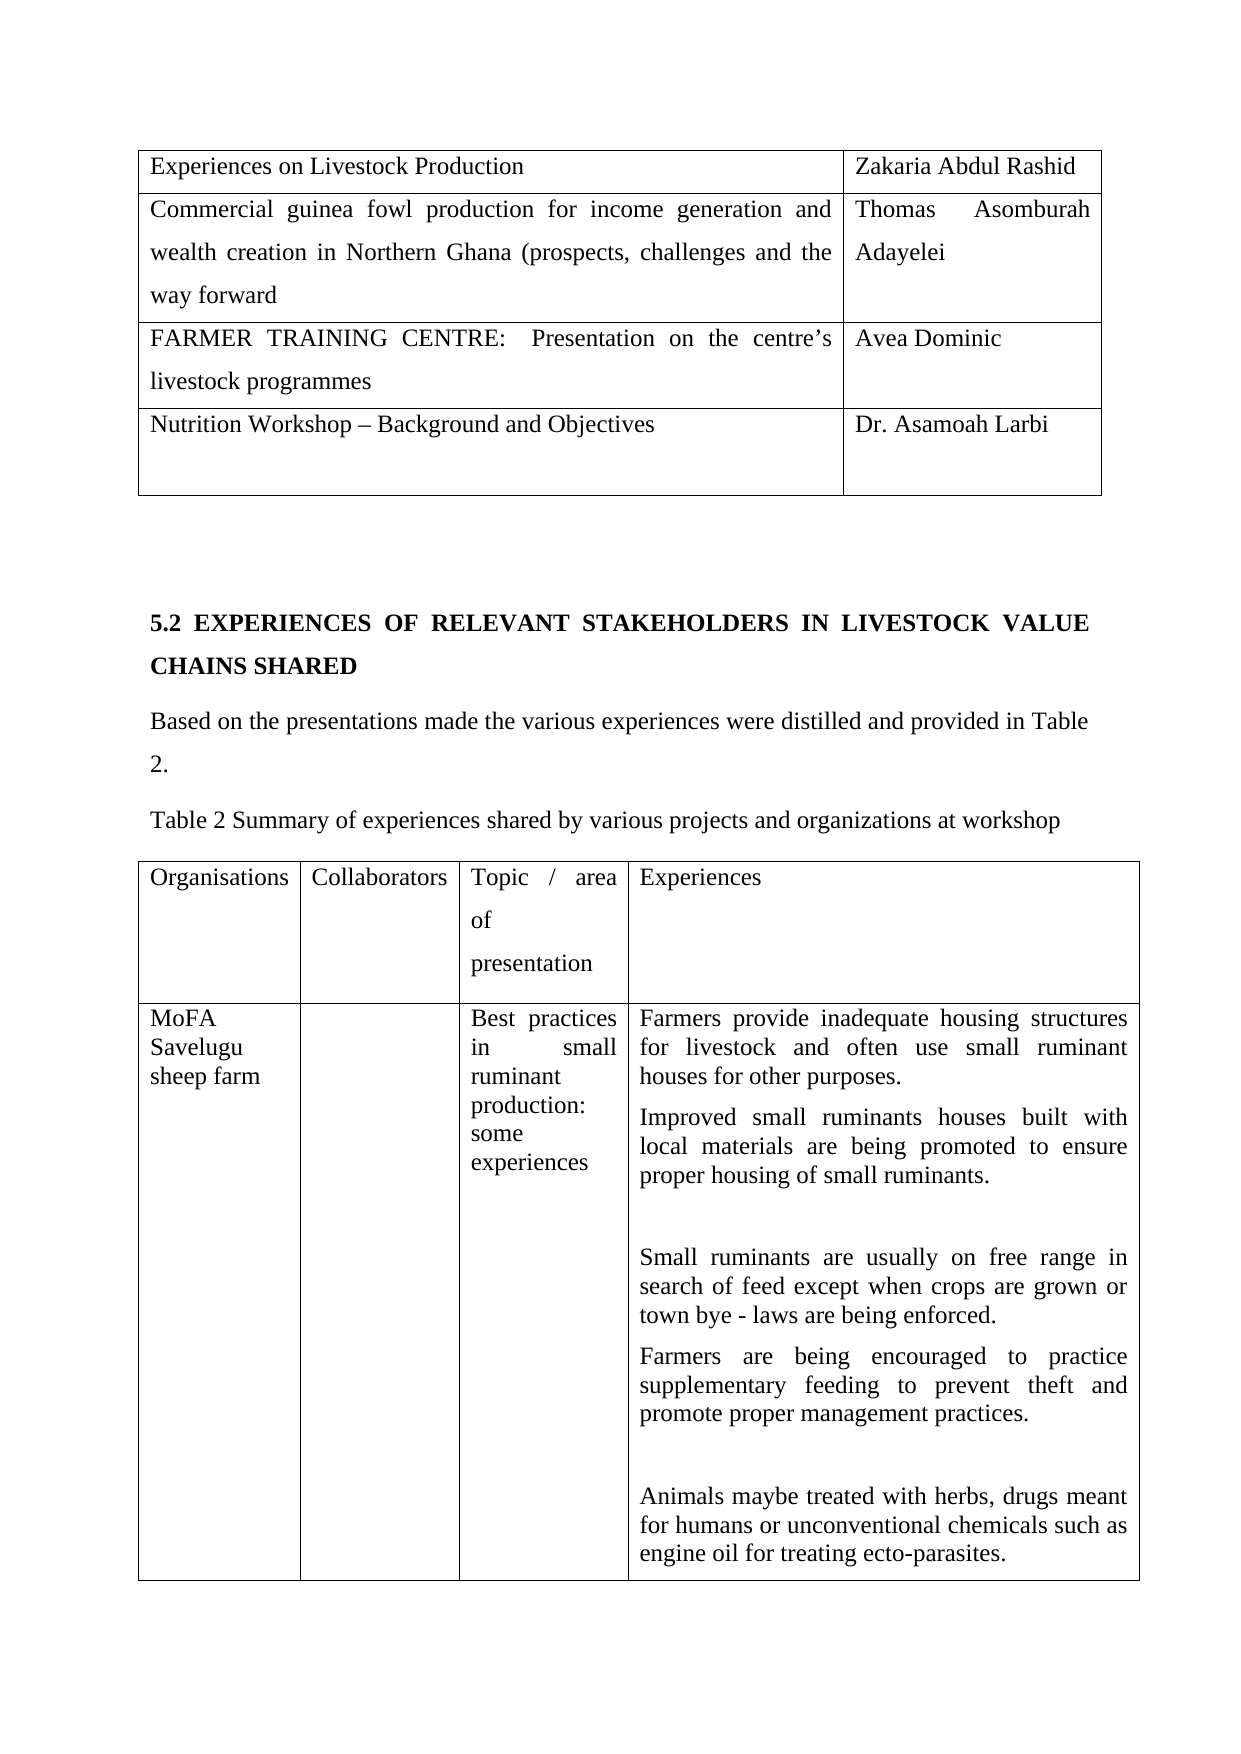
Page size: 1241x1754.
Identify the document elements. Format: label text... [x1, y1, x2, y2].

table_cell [139, 1004, 300, 1580]
table_cell Dr. Asamoah Larbi [844, 409, 1101, 495]
table_cell Thomas Asomburah Adayelei [844, 194, 1101, 322]
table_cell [460, 1004, 628, 1580]
text Based on the presentations made the various experiences were distilled and provided in Table 2. [150, 706, 1090, 778]
table_cell Experiences on Livestock Production [139, 151, 843, 193]
table_header Organisations [139, 862, 300, 1002]
table_header Collaborators [301, 862, 459, 1002]
table_header Experiences [629, 862, 1139, 1002]
table_cell [301, 1004, 459, 1580]
table_cell Avea Dominic [844, 323, 1101, 408]
text 5.2 EXPERIENCES OF RELEVANT STAKEHOLDERS IN LIVESTOCK VALUE CHAINS SHARED [150, 608, 1090, 679]
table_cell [629, 1004, 1139, 1580]
table_cell Nutrition Workshop – Background and Objectives [139, 409, 843, 495]
table_header Topic / area of presentation [460, 862, 628, 1002]
text Table 2 Summary of experiences shared by various projects and organizations at workshop [150, 805, 1090, 834]
table_cell Zakaria Abdul Rashid [844, 151, 1101, 193]
table_cell Commercial guinea fowl production for income generation and wealth creation in Northern Ghana (prospects, challenges and the way forward [139, 194, 843, 322]
table_cell FARMER TRAINING CENTRE: Presentation on the centre’s livestock programmes [139, 323, 843, 408]
